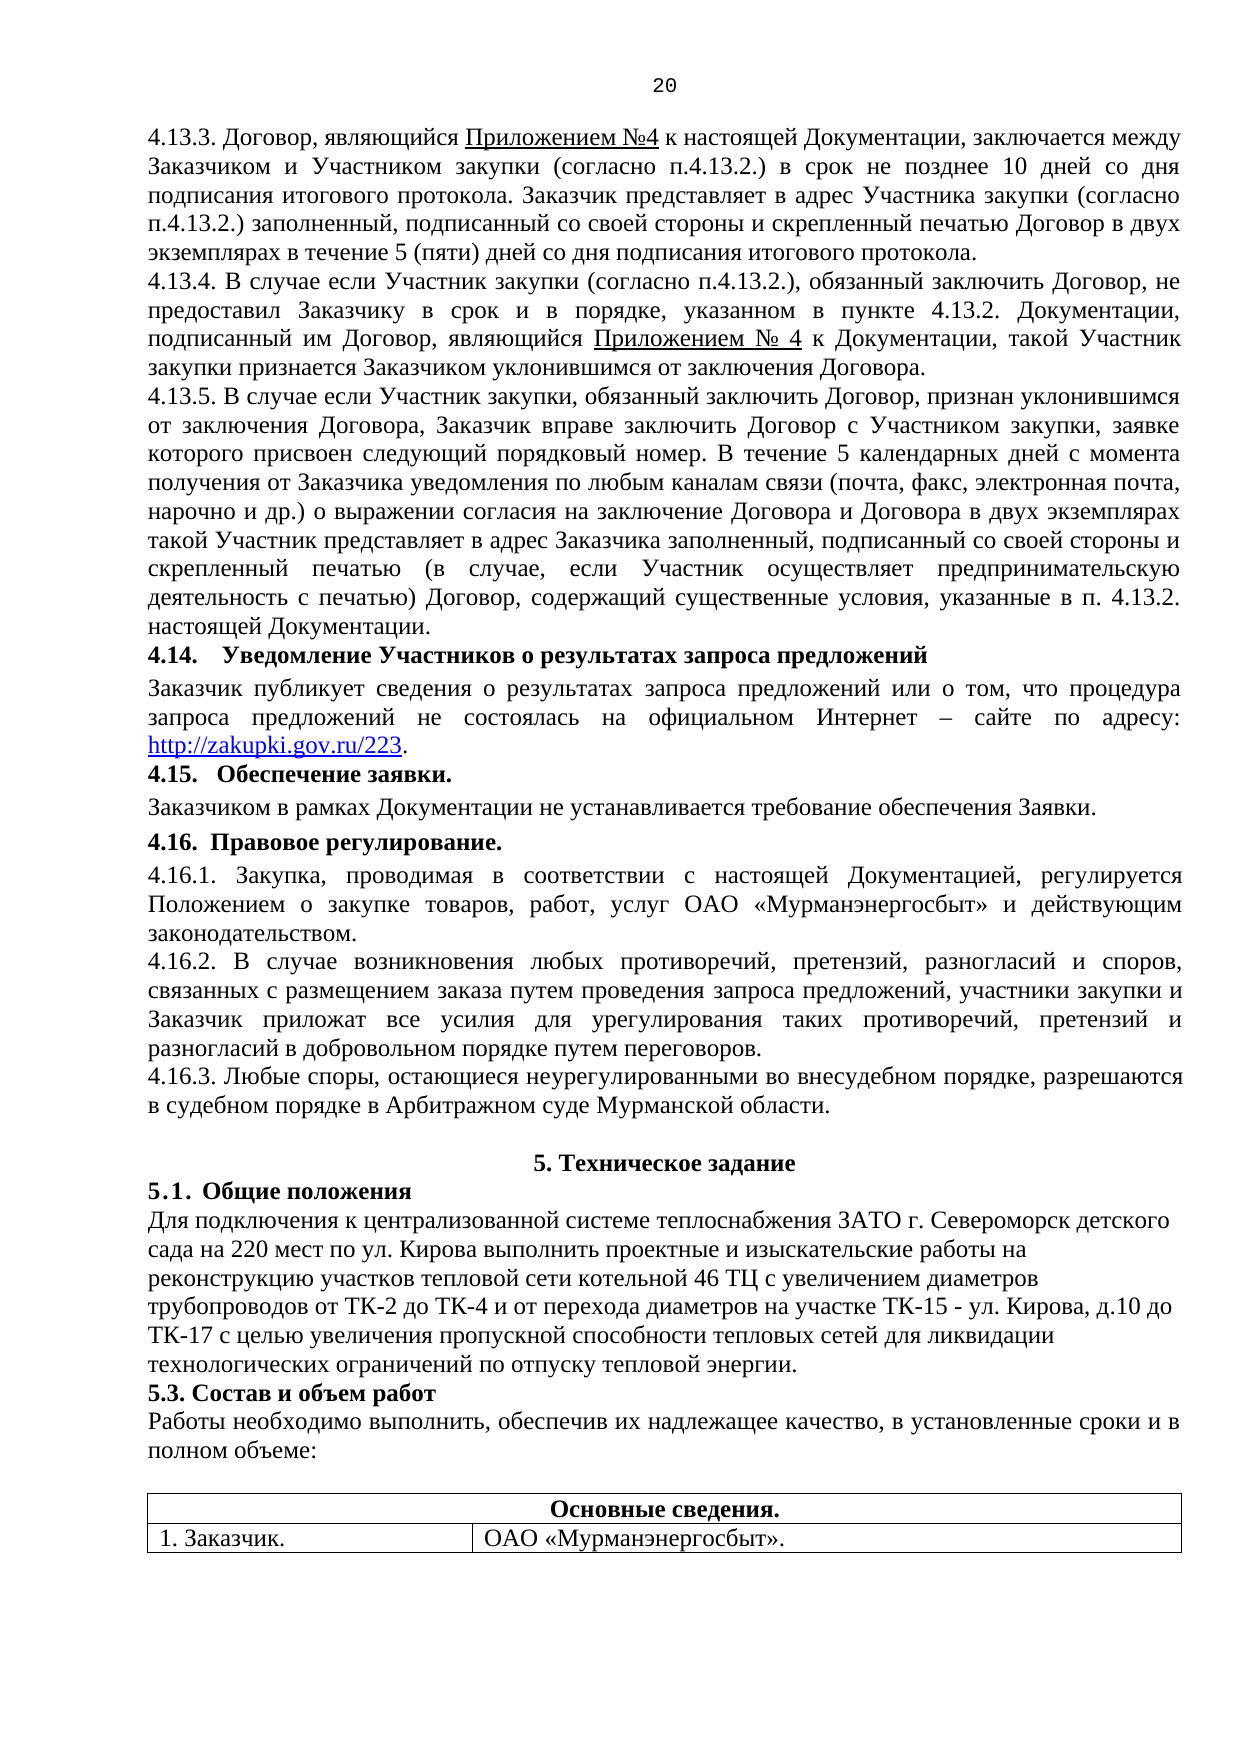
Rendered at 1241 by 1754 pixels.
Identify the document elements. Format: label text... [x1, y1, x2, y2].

text 5.1. Общие положения [148, 1176, 1181, 1205]
text Для подключения к централизованной системе теплоснабжения ЗАТО г. Североморск детского сада на 220 мест по ул. Кирова выполнить проектные и изыскательские работы на реконструкцию участков тепловой сети котельной 46 ТЦ с увеличением диаметров трубопроводов от ТК-2 до ТК-4 и от перехода диаметров на участке ТК-15 - ул. Кирова, д.10 до ТК-17 с целью увеличения пропускной способности тепловых сетей для ликвидации технологических ограничений по отпуску тепловой энергии. [148, 1205, 1181, 1378]
text 4.16.1. Закупка, проводимая в соответствии с настоящей Документацией, регулируется Положением о закупке товаров, работ, услуг ОАО «Мурманэнергосбыт» и действующим законодательством. [148, 860, 1183, 946]
text 4.13.5. В случае если Участник закупки, обязанный заключить Договор, признан уклонившимся от заключения Договора, Заказчик вправе заключить Договор с Участником закупки, заявке которого присвоен следующий порядковый номер. В течение 5 календарных дней с момента получения от Заказчика уведомления по любым каналам связи (почта, факс, электронная почта, нарочно и др.) о выражении согласия на заключение Договора и Договора в двух экземплярах такой Участник представляет в адрес Заказчика заполненный, подписанный со своей стороны и скрепленный печатью (в случае, если Участник осуществляет предпринимательскую деятельность с печатью) Договор, содержащий существенные условия, указанные в п. 4.13.2. настоящей Документации. [148, 381, 1181, 640]
text 4.14. Уведомление Участников о результатах запроса предложений [148, 640, 1181, 668]
subtitle 5. Техническое задание [148, 1148, 1181, 1176]
text 4.15. Обеспечение заявки. [148, 759, 1181, 788]
text 4.16.3. Любые споры, остающиеся неурегулированными во внесудебном порядке, разрешаются в судебном порядке в Арбитражном суде Мурманской области. [148, 1061, 1183, 1119]
table_cell ОАО «Мурманэнергосбыт». [473, 1524, 1181, 1552]
text 4.13.3. Договор, являющийся Приложением №4 к настоящей Документации, заключается между Заказчиком и Участником закупки (согласно п.4.13.2.) в срок не позднее 10 дней со дня подписания итогового протокола. Заказчик представляет в адрес Участника закупки (согласно п.4.13.2.) заполненный, подписанный со своей стороны и скрепленный печатью Договор в двух экземплярах в течение 5 (пяти) дней со дня подписания итогового протокола. [148, 122, 1181, 266]
text Заказчиком в рамках Документации не устанавливается требование обеспечения Заявки. [148, 792, 1181, 821]
text 4.13.4. В случае если Участник закупки (согласно п.4.13.2.), обязанный заключить Договор, не предоставил Заказчику в срок и в порядке, указанном в пункте 4.13.2. Документации, подписанный им Договор, являющийся Приложением № 4 к Документации, такой Участник закупки признается Заказчиком уклонившимся от заключения Договора. [148, 266, 1181, 381]
text Заказчик публикует сведения о результатах запроса предложений или о том, что процедура запроса предложений не состоялась на официальном Интернет – сайте по адресу: http://zakupki.gov.ru/223. [148, 673, 1181, 759]
text 5.3. Состав и объем работ [148, 1378, 1181, 1406]
text 4.16.2. В случае возникновения любых противоречий, претензий, разногласий и споров, связанных с размещением заказа путем проведения запроса предложений, участники закупки и Заказчик приложат все усилия для урегулирования таких противоречий, претензий и разногласий в добровольном порядке путем переговоров. [148, 946, 1183, 1061]
text 4.16. Правовое регулирование. [148, 827, 1181, 856]
text Работы необходимо выполнить, обеспечив их надлежащее качество, в установленные сроки и в полном объеме: [148, 1406, 1181, 1464]
table_header Основные сведения. [148, 1494, 1181, 1522]
table_cell 1. Заказчик. [148, 1524, 472, 1552]
